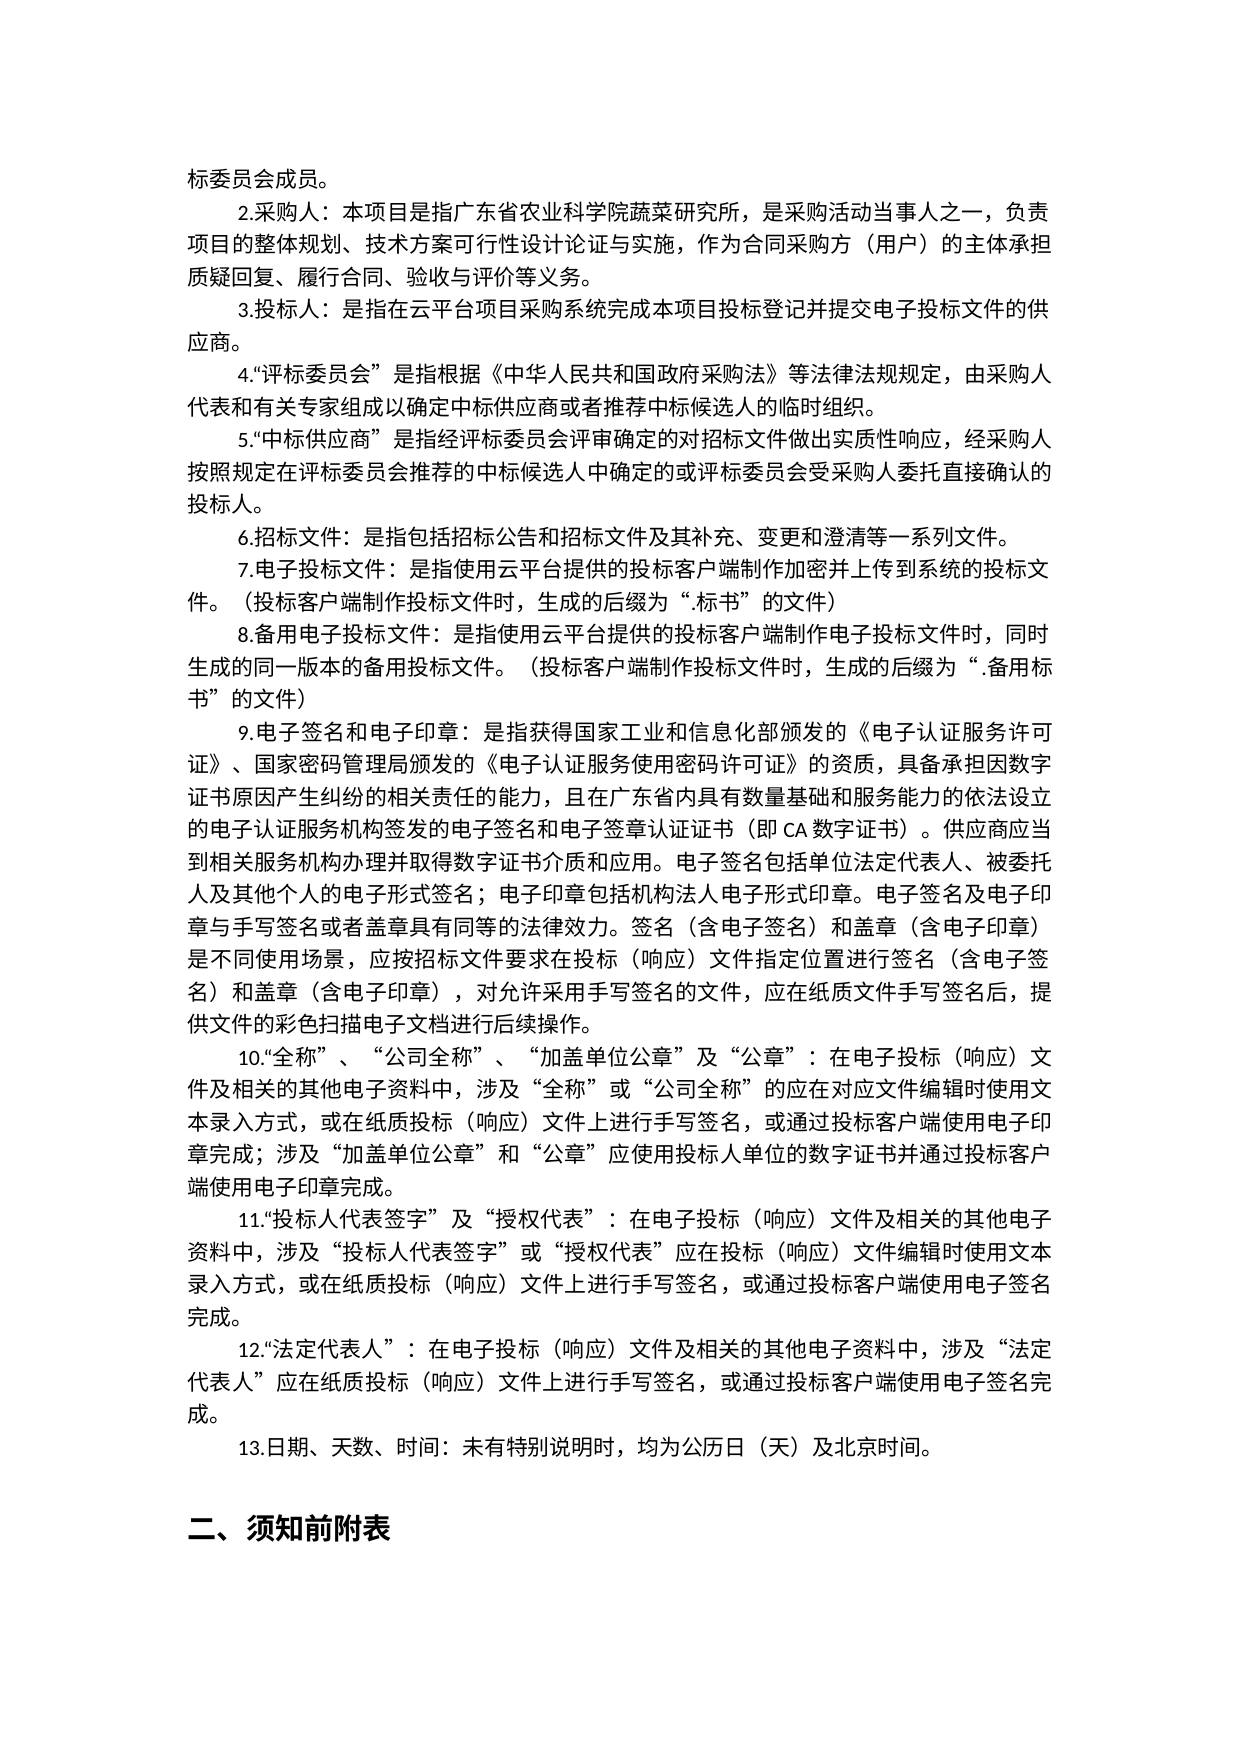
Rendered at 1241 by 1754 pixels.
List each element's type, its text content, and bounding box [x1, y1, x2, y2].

text 2.采购人：本项目是指广东省农业科学院蔬菜研究所，是采购活动当事人之一，负责项目的整体规划、技术方案可行性设计论证与实施，作为合同采购方（用户）的主体承担质疑回复、履行合同、验收与评价等义务。 [187, 194, 1053, 292]
text 二、须知前附表 [187, 1494, 1053, 1559]
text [187, 162, 1053, 194]
text 13.日期、天数、时间：未有特别说明时，均为公历日（天）及北京时间。 [187, 1429, 1053, 1462]
text 10.“全称”、“公司全称”、“加盖单位公章”及“公章”：在电子投标（响应）文件及相关的其他电子资料中，涉及“全称”或“公司全称”的应在对应文件编辑时使用文本录入方式，或在纸质投标（响应）文件上进行手写签名，或通过投标客户端使用电子印章完成；涉及“加盖单位公章”和“公章”应使用投标人单位的数字证书并通过投标客户端使用电子印章完成。 [187, 1039, 1053, 1202]
text 3.投标人：是指在云平台项目采购系统完成本项目投标登记并提交电子投标文件的供应商。 [187, 292, 1053, 357]
text 11.“投标人代表签字”及“授权代表”：在电子投标（响应）文件及相关的其他电子资料中，涉及“投标人代表签字”或“授权代表”应在投标（响应）文件编辑时使用文本录入方式，或在纸质投标（响应）文件上进行手写签名，或通过投标客户端使用电子签名完成。 [187, 1202, 1053, 1332]
text 7.电子投标文件：是指使用云平台提供的投标客户端制作加密并上传到系统的投标文件。（投标客户端制作投标文件时，生成的后缀为“.标书”的文件） [187, 552, 1053, 617]
text 6.招标文件：是指包括招标公告和招标文件及其补充、变更和澄清等一系列文件。 [187, 519, 1053, 552]
text 9.电子签名和电子印章：是指获得国家工业和信息化部颁发的《电子认证服务许可证》、国家密码管理局颁发的《电子认证服务使用密码许可证》的资质，具备承担因数字证书原因产生纠纷的相关责任的能力，且在广东省内具有数量基础和服务能力的依法设立的电子认证服务机构签发的电子签名和电子签章认证证书（即CA数字证书）。供应商应当到相关服务机构办理并取得数字证书介质和应用。电子签名包括单位法定代表人、被委托人及其他个人的电子形式签名；电子印章包括机构法人电子形式印章。电子签名及电子印章与手写签名或者盖章具有同等的法律效力。签名（含电子签名）和盖章（含电子印章）是不同使用场景，应按招标文件要求在投标（响应）文件指定位置进行签名（含电子签名）和盖章（含电子印章），对允许采用手写签名的文件，应在纸质文件手写签名后，提供文件的彩色扫描电子文档进行后续操作。 [187, 714, 1053, 1039]
text 4.“评标委员会”是指根据《中华人民共和国政府采购法》等法律法规规定，由采购人代表和有关专家组成以确定中标供应商或者推荐中标候选人的临时组织。 [187, 357, 1053, 422]
text 8.备用电子投标文件：是指使用云平台提供的投标客户端制作电子投标文件时，同时生成的同一版本的备用投标文件。（投标客户端制作投标文件时，生成的后缀为“.备用标书”的文件） [187, 617, 1053, 714]
text 12.“法定代表人”：在电子投标（响应）文件及相关的其他电子资料中，涉及“法定代表人”应在纸质投标（响应）文件上进行手写签名，或通过投标客户端使用电子签名完成。 [187, 1332, 1053, 1429]
text 5.“中标供应商”是指经评标委员会评审确定的对招标文件做出实质性响应，经采购人按照规定在评标委员会推荐的中标候选人中确定的或评标委员会受采购人委托直接确认的投标人。 [187, 422, 1053, 519]
